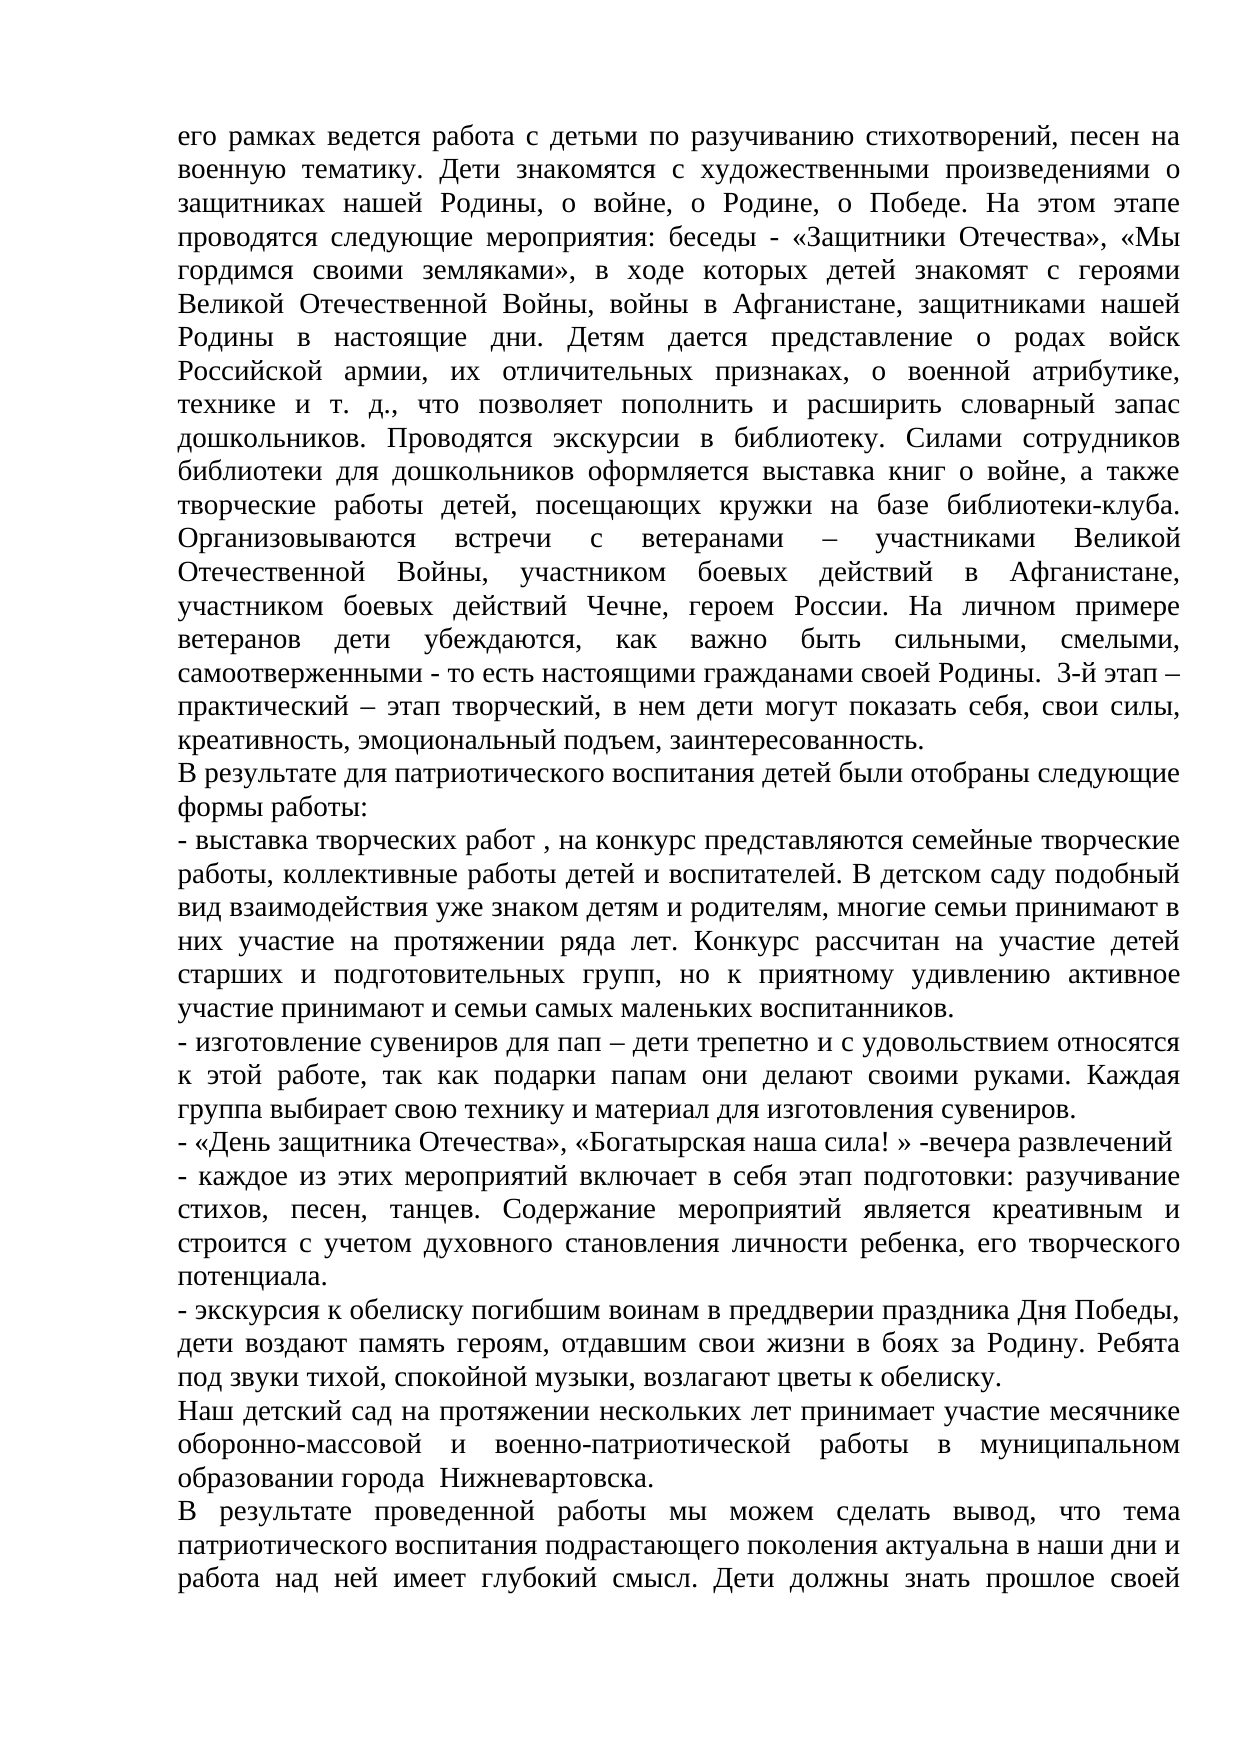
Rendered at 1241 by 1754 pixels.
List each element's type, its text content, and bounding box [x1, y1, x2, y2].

text - экскурсия к обелиску погибшим воинам в преддверии праздника Дня Победы, дети воздают память героям, отдавшим свои жизни в боях за Родину. Ребята под звуки тихой, спокойной музыки, возлагают цветы к обелиску. [177, 1292, 1181, 1393]
text - выставка творческих работ , на конкурс представляются семейные творческие работы, коллективные работы детей и воспитателей. В детском саду подобный вид взаимодействия уже знаком детям и родителям, многие семьи принимают в них участие на протяжении ряда лет. Конкурс рассчитан на участие детей старших и подготовительных групп, но к приятному удивлению активное участие принимают и семьи самых маленьких воспитанников. [177, 822, 1181, 1024]
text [177, 118, 1181, 755]
text - «День защитника Отечества», «Богатырская наша сила! » -вечера развлечений [177, 1124, 1181, 1158]
text В результате для патриотического воспитания детей были отобраны следующие формы работы: [177, 755, 1181, 822]
text Наш детский сад на протяжении нескольких лет принимает участие месячнике оборонно-массовой и военно-патриотической работы в муниципальном образовании города Нижневартовска. [177, 1393, 1181, 1493]
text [177, 1493, 1181, 1594]
text - каждое из этих мероприятий включает в себя этап подготовки: разучивание стихов, песен, танцев. Содержание мероприятий является креативным и строится с учетом духовного становления личности ребенка, его творческого потенциала. [177, 1158, 1181, 1292]
text - изготовление сувениров для пап – дети трепетно и с удовольствием относятся к этой работе, так как подарки папам они делают своими руками. Каждая группа выбирает свою технику и материал для изготовления сувениров. [177, 1024, 1181, 1124]
